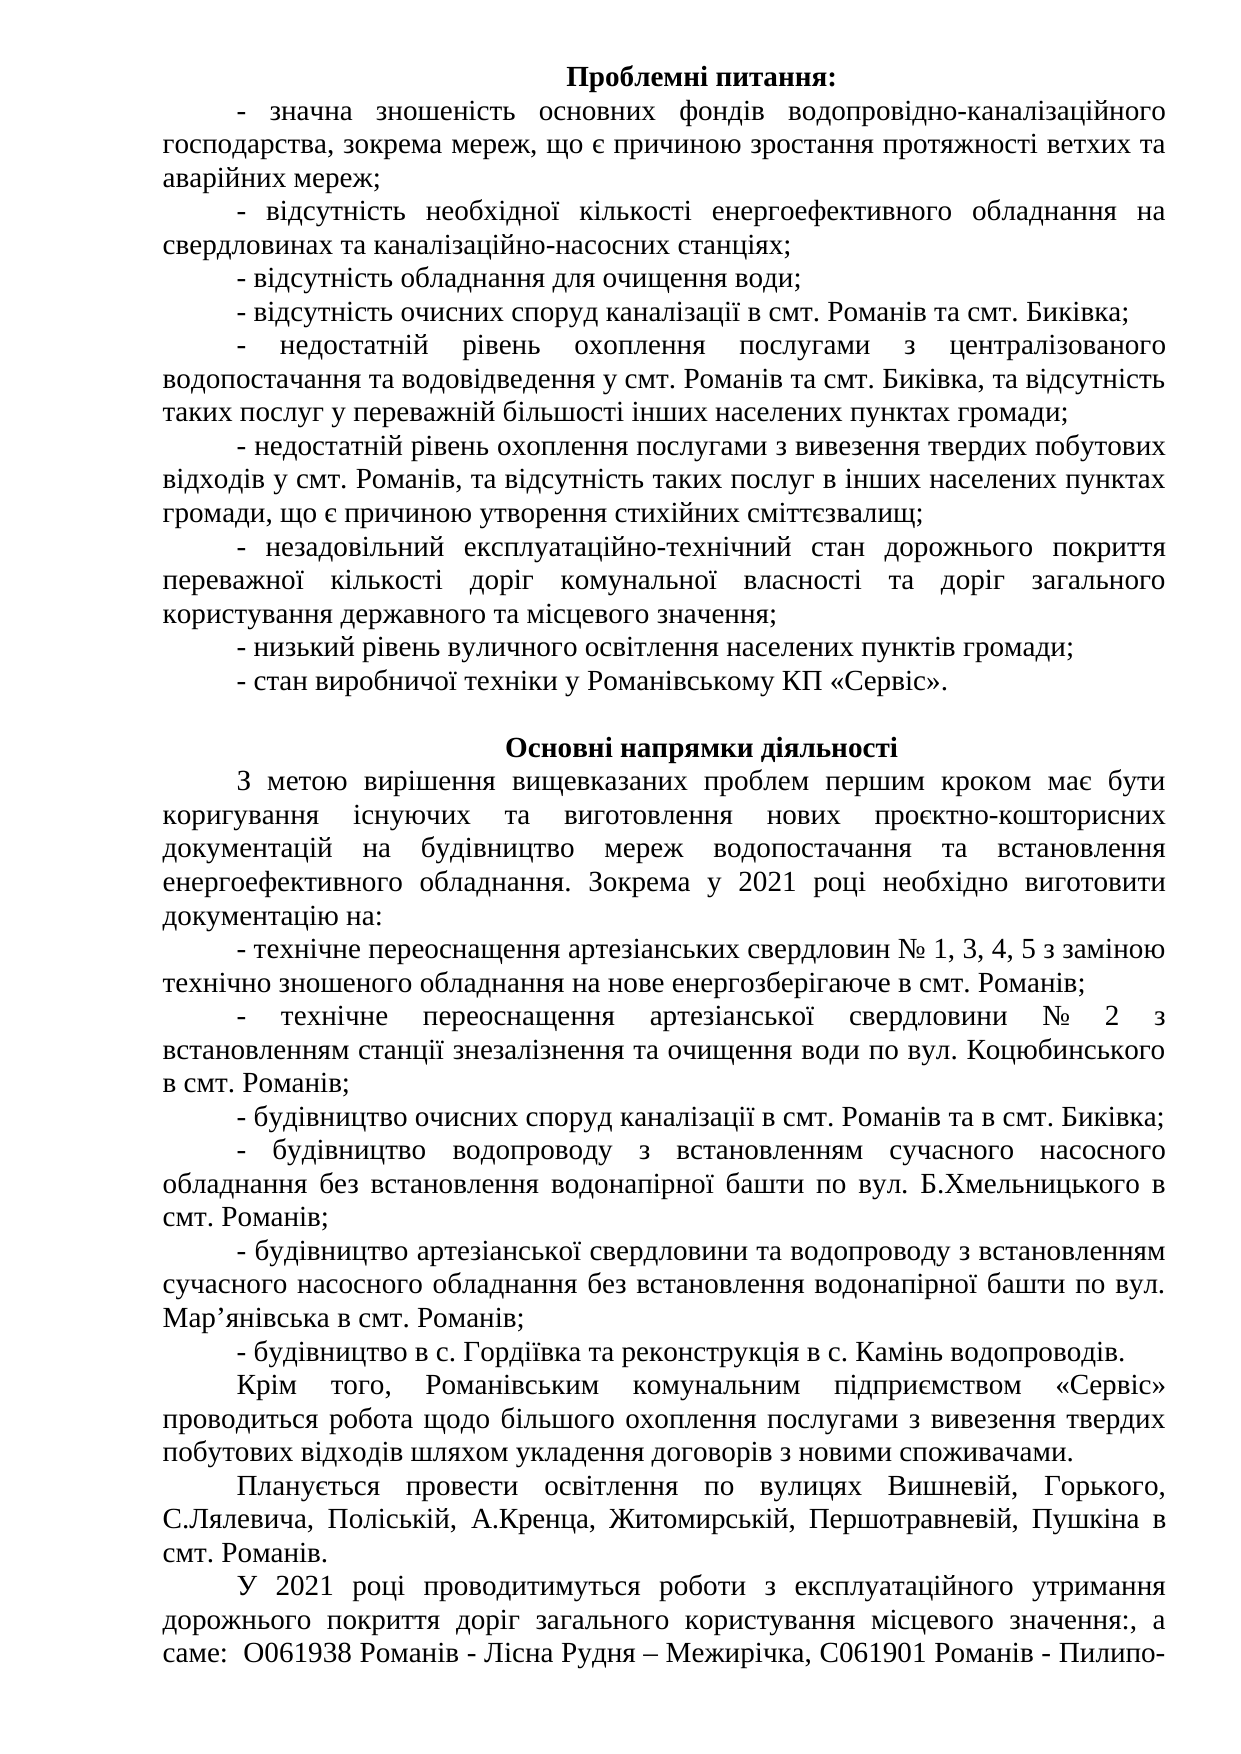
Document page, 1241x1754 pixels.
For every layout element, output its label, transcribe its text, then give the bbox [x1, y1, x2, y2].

text - недостатній рівень охоплення послугами з централізованого водопостачання та водовідведення у смт. Романів та смт. Биківка, та відсутність таких послуг у переважній більшості інших населених пунктах громади; [162, 327, 1167, 428]
text - будівництво очисних споруд каналізації в смт. Романів та в смт. Биківка; [162, 1099, 1167, 1132]
text - відсутність необхідної кількості енергоефективного обладнання на свердловинах та каналізаційно-насосних станціях; [162, 193, 1167, 260]
text Крім того, Романівським комунальним підприємством «Сервіс» проводиться робота щодо більшого охоплення послугами з вивезення твердих побутових відходів шляхом укладення договорів з новими споживачами. [162, 1367, 1167, 1468]
text - будівництво артезіанської свердловини та водопроводу з встановленням сучасного насосного обладнання без встановлення водонапірної башти по вул. Мар’янівська в смт. Романів; [162, 1233, 1167, 1334]
text - будівництво водопроводу з встановленням сучасного насосного обладнання без встановлення водонапірної башти по вул. Б.Хмельницького в смт. Романів; [162, 1132, 1167, 1233]
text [162, 1568, 1167, 1669]
text - технічне переоснащення артезіанських свердловин № 1, 3, 4, 5 з заміною технічно зношеного обладнання на нове енергозберігаюче в смт. Романів; [162, 931, 1167, 998]
text - відсутність обладнання для очищення води; [162, 260, 1167, 294]
list Проблемні питання: [236, 59, 1167, 93]
text - будівництво в с. Гордіївка та реконструкція в с. Камінь водопроводів. [162, 1334, 1167, 1367]
text - технічне переоснащення артезіанської свердловини № 2 з встановленням станції знезалізнення та очищення води по вул. Коцюбинського в смт. Романів; [162, 998, 1167, 1099]
text Планується провести освітлення по вулицях Вишневій, Горького, С.Лялевича, Поліській, А.Кренца, Житомирській, Першотравневій, Пушкіна в смт. Романів. [162, 1468, 1167, 1568]
text - значна зношеність основних фондів водопровідно-каналізаційного господарства, зокрема мереж, що є причиною зростання протяжності ветхих та аварійних мереж; [162, 93, 1167, 193]
text - незадовільний експлуатаційно-технічний стан дорожнього покриття переважної кількості доріг комунальної власності та доріг загального користування державного та місцевого значення; [162, 529, 1167, 629]
text - відсутність очисних споруд каналізації в смт. Романів та смт. Биківка; [162, 294, 1167, 327]
list Основні напрямки діяльності [236, 730, 1167, 763]
text З метою вирішення вищевказаних проблем першим кроком має бути коригування існуючих та виготовлення нових проєктно-кошторисних документацій на будівництво мереж водопостачання та встановлення енергоефективного обладнання. Зокрема у 2021 році необхідно виготовити документацію на: [162, 763, 1167, 931]
text - недостатній рівень охоплення послугами з вивезення твердих побутових відходів у смт. Романів, та відсутність таких послуг в інших населених пунктах громади, що є причиною утворення стихійних сміттєзвалищ; [162, 428, 1167, 529]
text - стан виробничої техніки у Романівському КП «Сервіс». [162, 663, 1167, 696]
text - низький рівень вуличного освітлення населених пунктів громади; [162, 629, 1167, 663]
